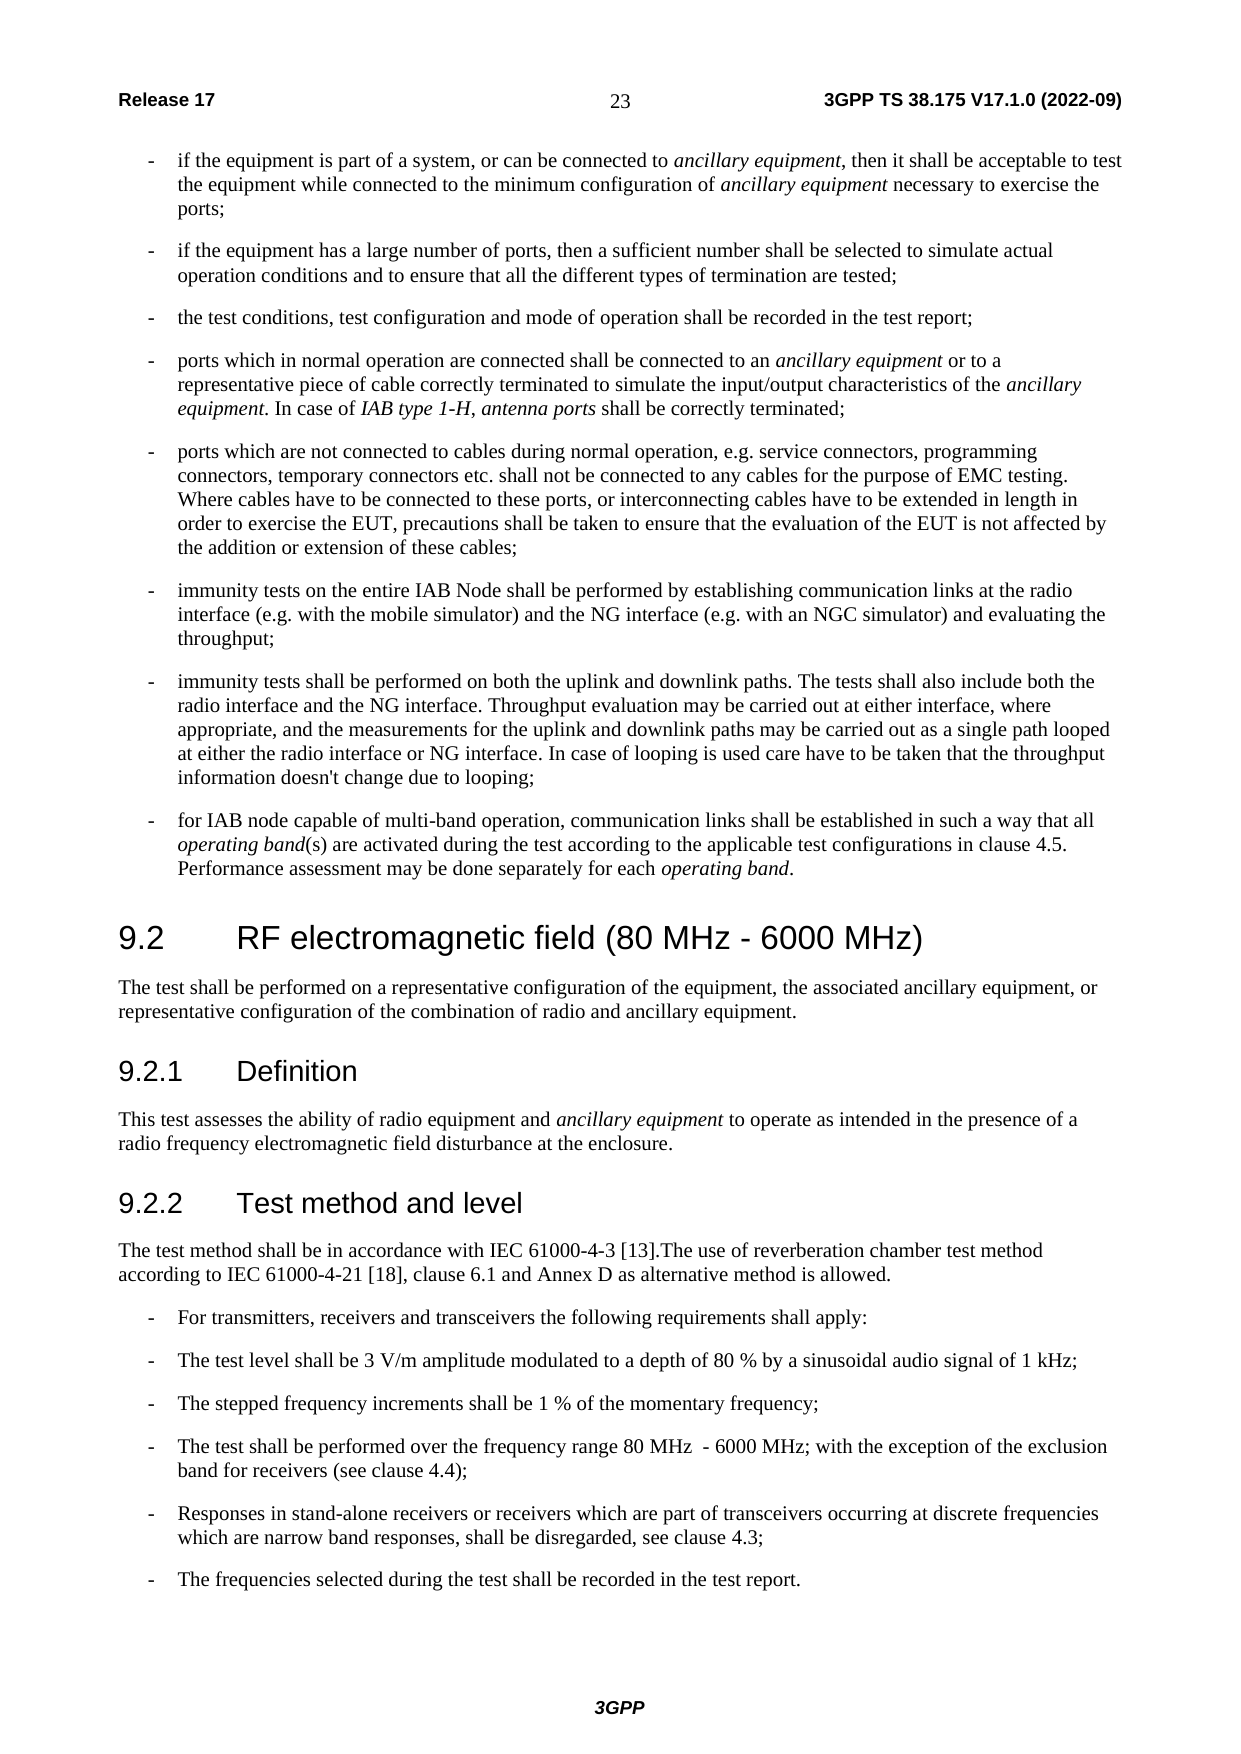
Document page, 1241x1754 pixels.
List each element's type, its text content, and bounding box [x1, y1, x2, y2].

text - for IAB node capable of multi-band operation, communication links shall be established in such a way that all operating band(s) are activated during the test according to the applicable test configurations in clause 4.5. Performance assessment may be done separately for each operating band. [148, 808, 1122, 880]
text - The test level shall be 3 V/m amplitude modulated to a depth of 80 % by a sinusoidal audio signal of 1 kHz; [148, 1348, 1122, 1372]
text - The stepped frequency increments shall be 1 % of the momentary frequency; [148, 1391, 1122, 1415]
text - The test shall be performed over the frequency range 80 MHz - 6000 MHz; with the exception of the exclusion band for receivers (see clause 4.4); [148, 1434, 1122, 1482]
text - immunity tests on the entire IAB Node shall be performed by establishing communication links at the radio interface (e.g. with the mobile simulator) and the NG interface (e.g. with an NGC simulator) and evaluating the throughput; [148, 578, 1122, 650]
text The test method shall be in accordance with IEC 61000-4-3 [13].The use of reverberation chamber test method according to IEC 61000-4-21 [18], clause 6.1 and Annex D as alternative method is allowed. [118, 1238, 1122, 1286]
subtitle 9.2.1 Definition [118, 1054, 1122, 1088]
text - if the equipment has a large number of ports, then a sufficient number shall be selected to simulate actual operation conditions and to ensure that all the different types of termination are tested; [148, 238, 1122, 287]
text - if the equipment is part of a system, or can be connected to ancillary equipment, then it shall be acceptable to test the equipment while connected to the minimum configuration of ancillary equipment necessary to exercise the ports; [148, 147, 1122, 220]
text This test assesses the ability of radio equipment and ancillary equipment to operate as intended in the presence of a radio frequency electromagnetic field disturbance at the enclosure. [118, 1107, 1122, 1155]
text - Responses in stand-alone receivers or receivers which are part of transceivers occurring at discrete frequencies which are narrow band responses, shall be disregarded, see clause 4.3; [148, 1501, 1122, 1549]
subtitle 9.2.2 Test method and level [118, 1186, 1122, 1219]
text - ports which in normal operation are connected shall be connected to an ancillary equipment or to a representative piece of cable correctly terminated to simulate the input/output characteristics of the ancillary equipment. In case of IAB type 1-H, antenna ports shall be correctly terminated; [148, 348, 1122, 420]
text - The frequencies selected during the test shall be recorded in the test report. [148, 1567, 1122, 1591]
text - For transmitters, receivers and transceivers the following requirements shall apply: [148, 1305, 1122, 1329]
text - immunity tests shall be performed on both the uplink and downlink paths. The tests shall also include both the radio interface and the NG interface. Throughput evaluation may be carried out at either interface, where appropriate, and the measurements for the uplink and downlink paths may be carried out as a single path looped at either the radio interface or NG interface. In case of looping is used care have to be taken that the throughput information doesn't change due to looping; [148, 669, 1122, 789]
text - the test conditions, test configuration and mode of operation shall be recorded in the test report; [148, 305, 1122, 329]
text The test shall be performed on a representative configuration of the equipment, the associated ancillary equipment, or representative configuration of the combination of radio and ancillary equipment. [118, 975, 1122, 1023]
subtitle 9.2 RF electromagnetic field (80 MHz - 6000 MHz) [118, 918, 1122, 956]
text - ports which are not connected to cables during normal operation, e.g. service connectors, programming connectors, temporary connectors etc. shall not be connected to any cables for the purpose of EMC testing. Where cables have to be connected to these ports, or interconnecting cables have to be extended in length in order to exercise the EUT, precautions shall be taken to ensure that the evaluation of the EUT is not affected by the addition or extension of these cables; [148, 439, 1122, 559]
